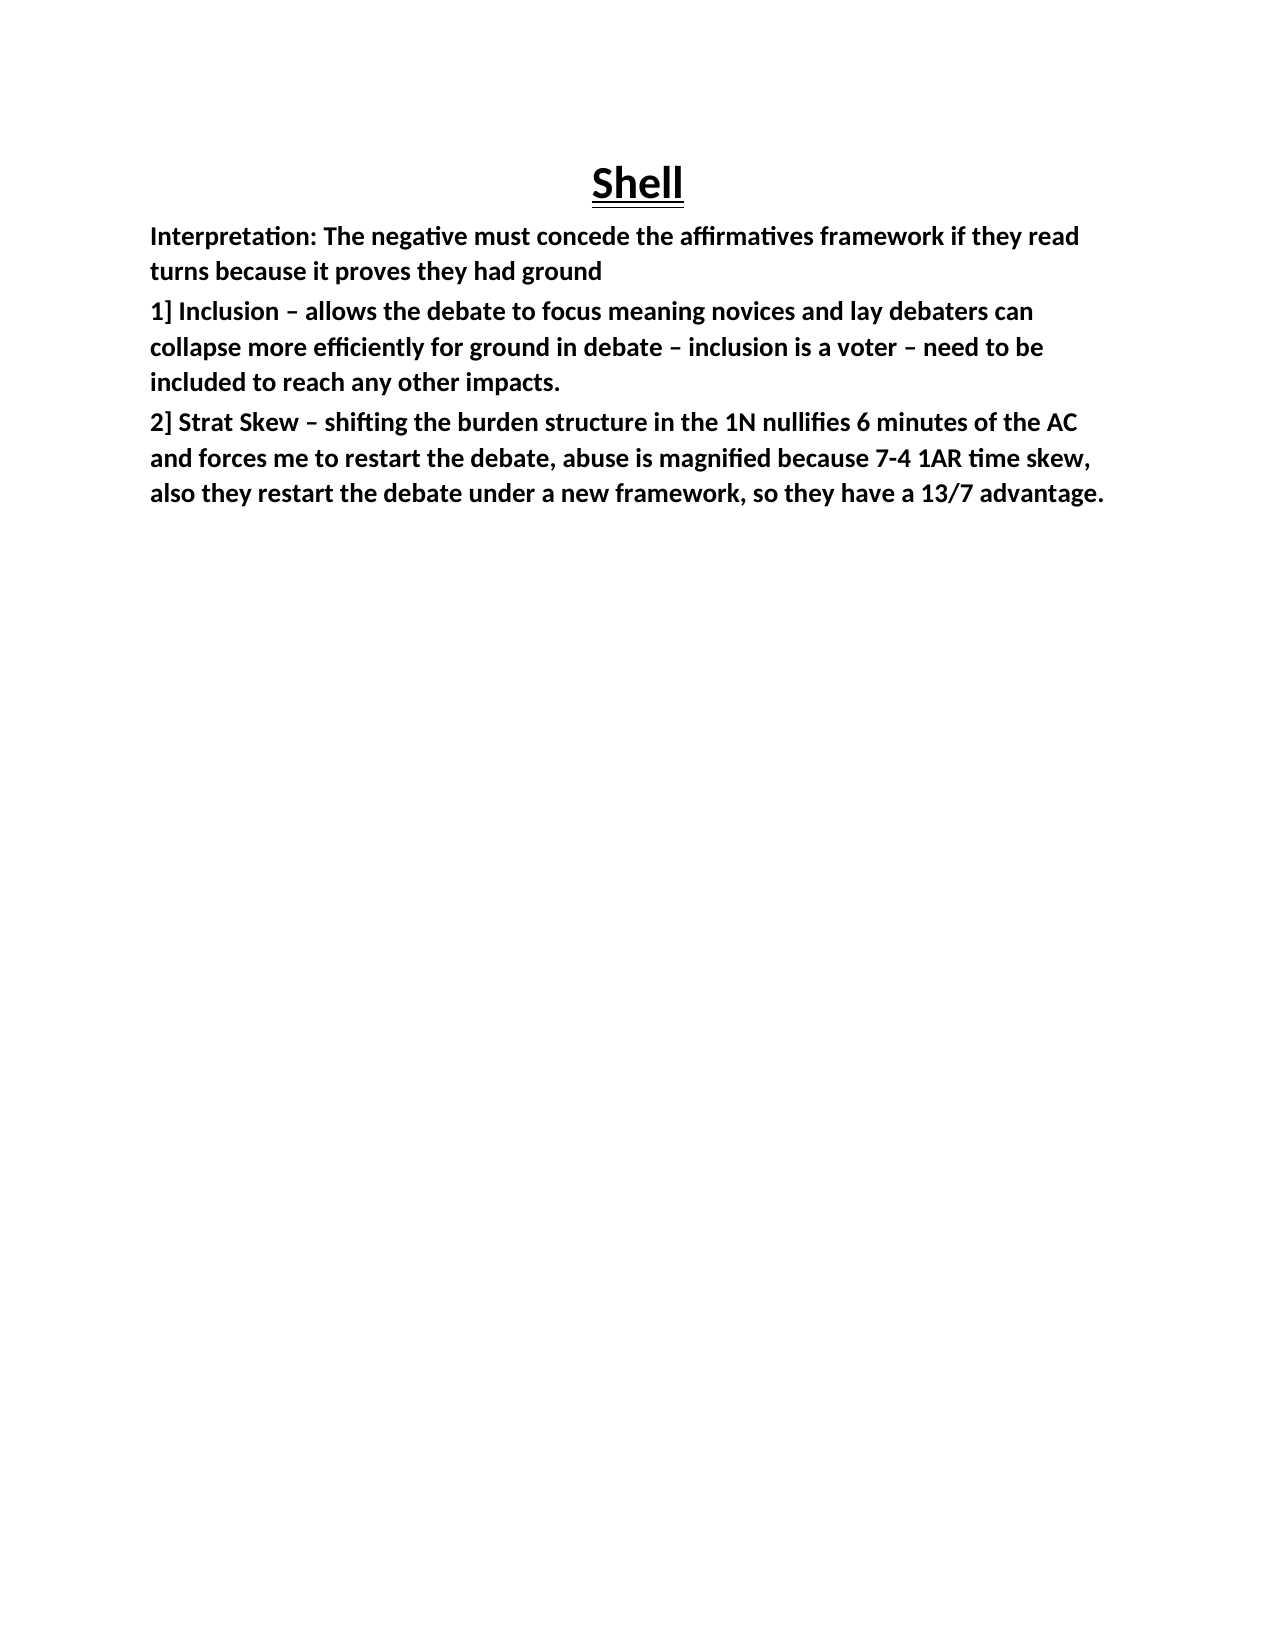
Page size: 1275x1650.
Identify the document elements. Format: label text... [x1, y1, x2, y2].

subtitle 2] Strat Skew – shifting the burden structure in the 1N nullifies 6 minutes of the AC and forces me to restart the debate, abuse is magnified because 7-4 1AR time skew, also they restart the debate under a new framework, so they have a 13/7 advantage. [150, 405, 1125, 509]
subtitle Shell [150, 154, 1125, 210]
subtitle Interpretation: The negative must concede the affirmatives framework if they read turns because it proves they had ground [150, 219, 1125, 287]
subtitle 1] Inclusion – allows the debate to focus meaning novices and lay debaters can collapse more efficiently for ground in debate – inclusion is a voter – need to be included to reach any other impacts. [150, 294, 1125, 398]
